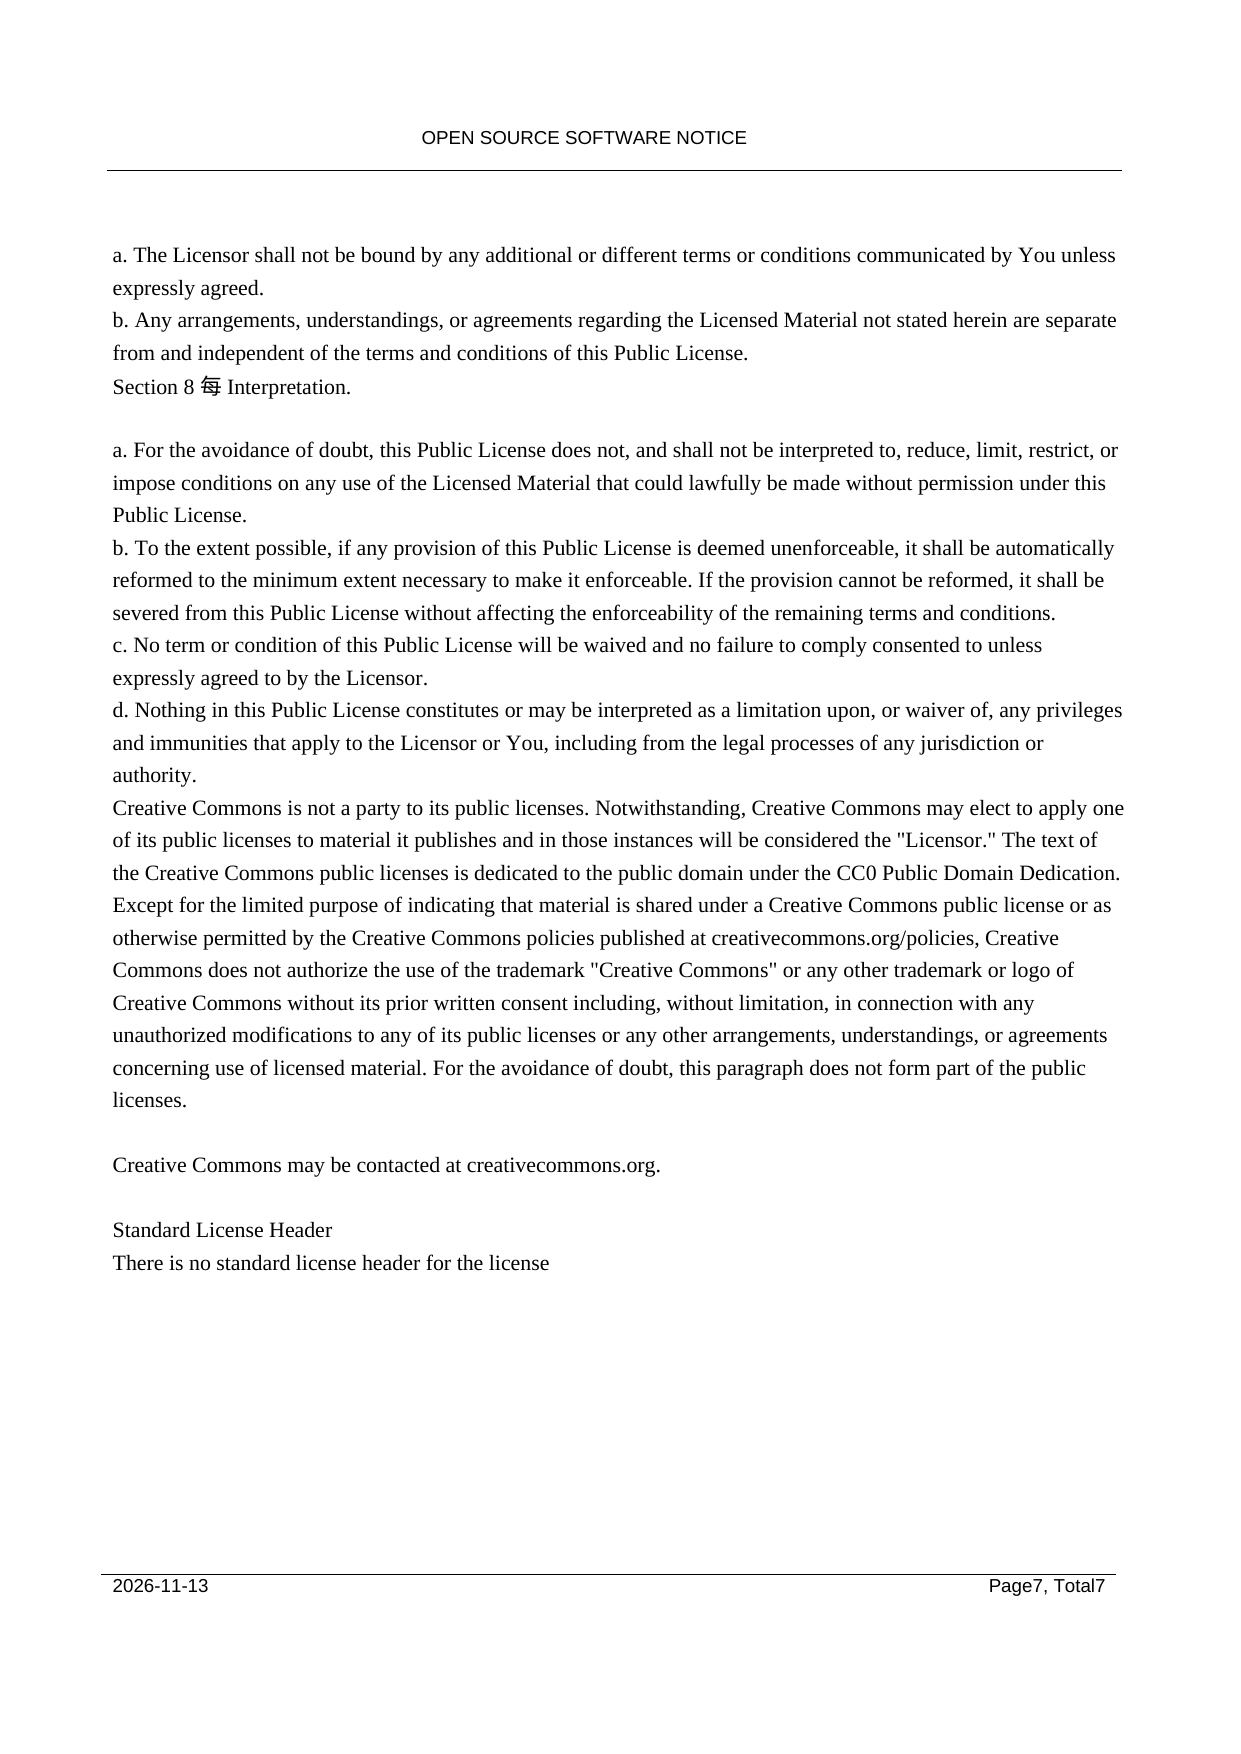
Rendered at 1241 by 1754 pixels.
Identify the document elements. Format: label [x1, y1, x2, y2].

text [112, 206, 1128, 1279]
